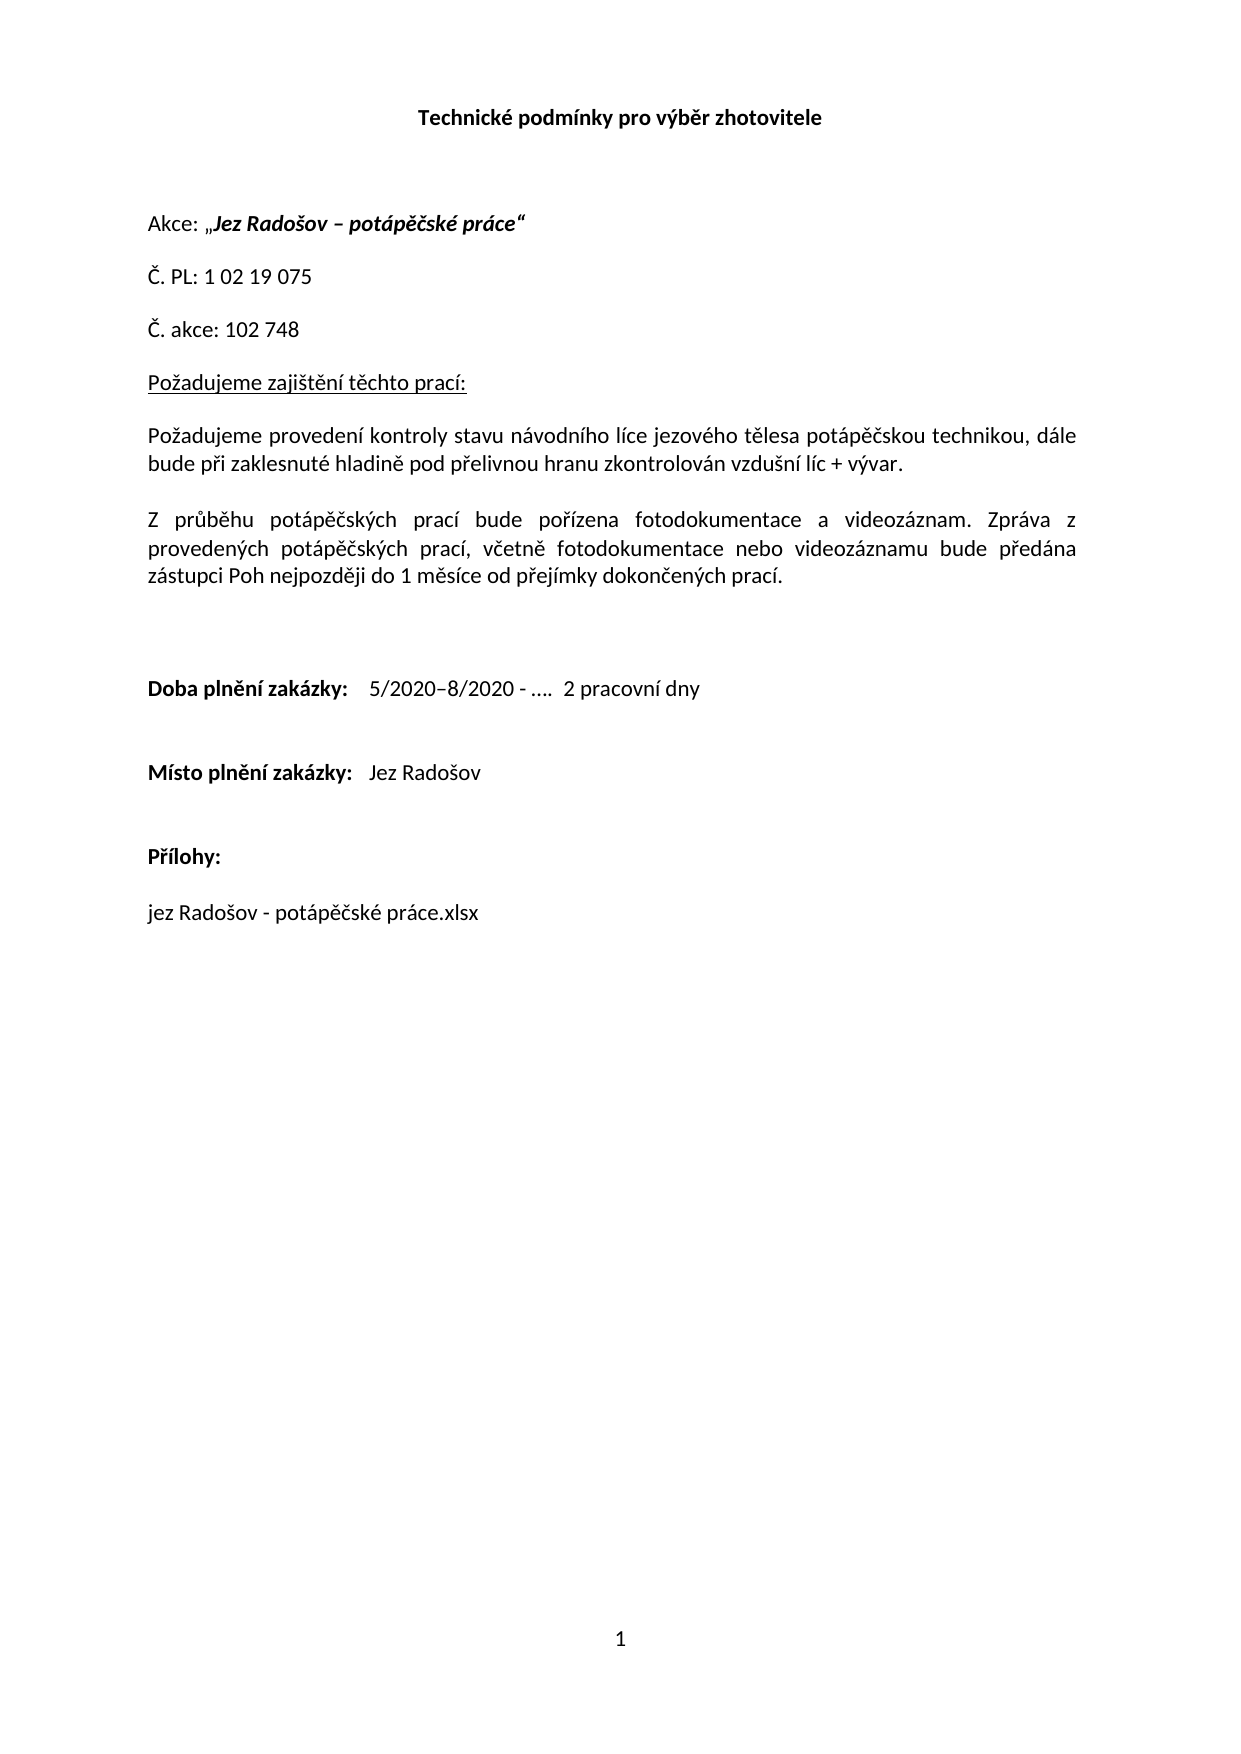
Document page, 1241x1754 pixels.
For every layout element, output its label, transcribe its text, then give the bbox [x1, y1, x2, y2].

text Z průběhu potápěčských prací bude pořízena fotodokumentace a videozáznam. Zpráva z provedených potápěčských prací, včetně fotodokumentace nebo videozáznamu bude předána zástupci Poh nejpozději do 1 měsíce od přejímky dokončených prací. [148, 506, 1078, 590]
text Akce: „Jez Radošov – potápěčské práce“ [148, 209, 1093, 237]
text Č. PL: 1 02 19 075 [148, 262, 1093, 291]
text Technické podmínky pro výběr zhotovitele [148, 103, 1093, 131]
text Místo plnění zakázky: Jez Radošov [148, 758, 1078, 786]
text Doba plnění zakázky: 5/2020–8/2020 - …. 2 pracovní dny [148, 674, 1078, 702]
text jez Radošov - potápěčské práce.xlsx [148, 898, 1093, 926]
text Č. akce: 102 748 [148, 316, 1093, 343]
text Přílohy: [148, 842, 1078, 870]
text Požadujeme zajištění těchto prací: [148, 368, 1093, 397]
text Požadujeme provedení kontroly stavu návodního líce jezového tělesa potápěčskou technikou, dále bude při zaklesnuté hladině pod přelivnou hranu zkontrolován vzdušní líc + vývar. [148, 422, 1078, 478]
